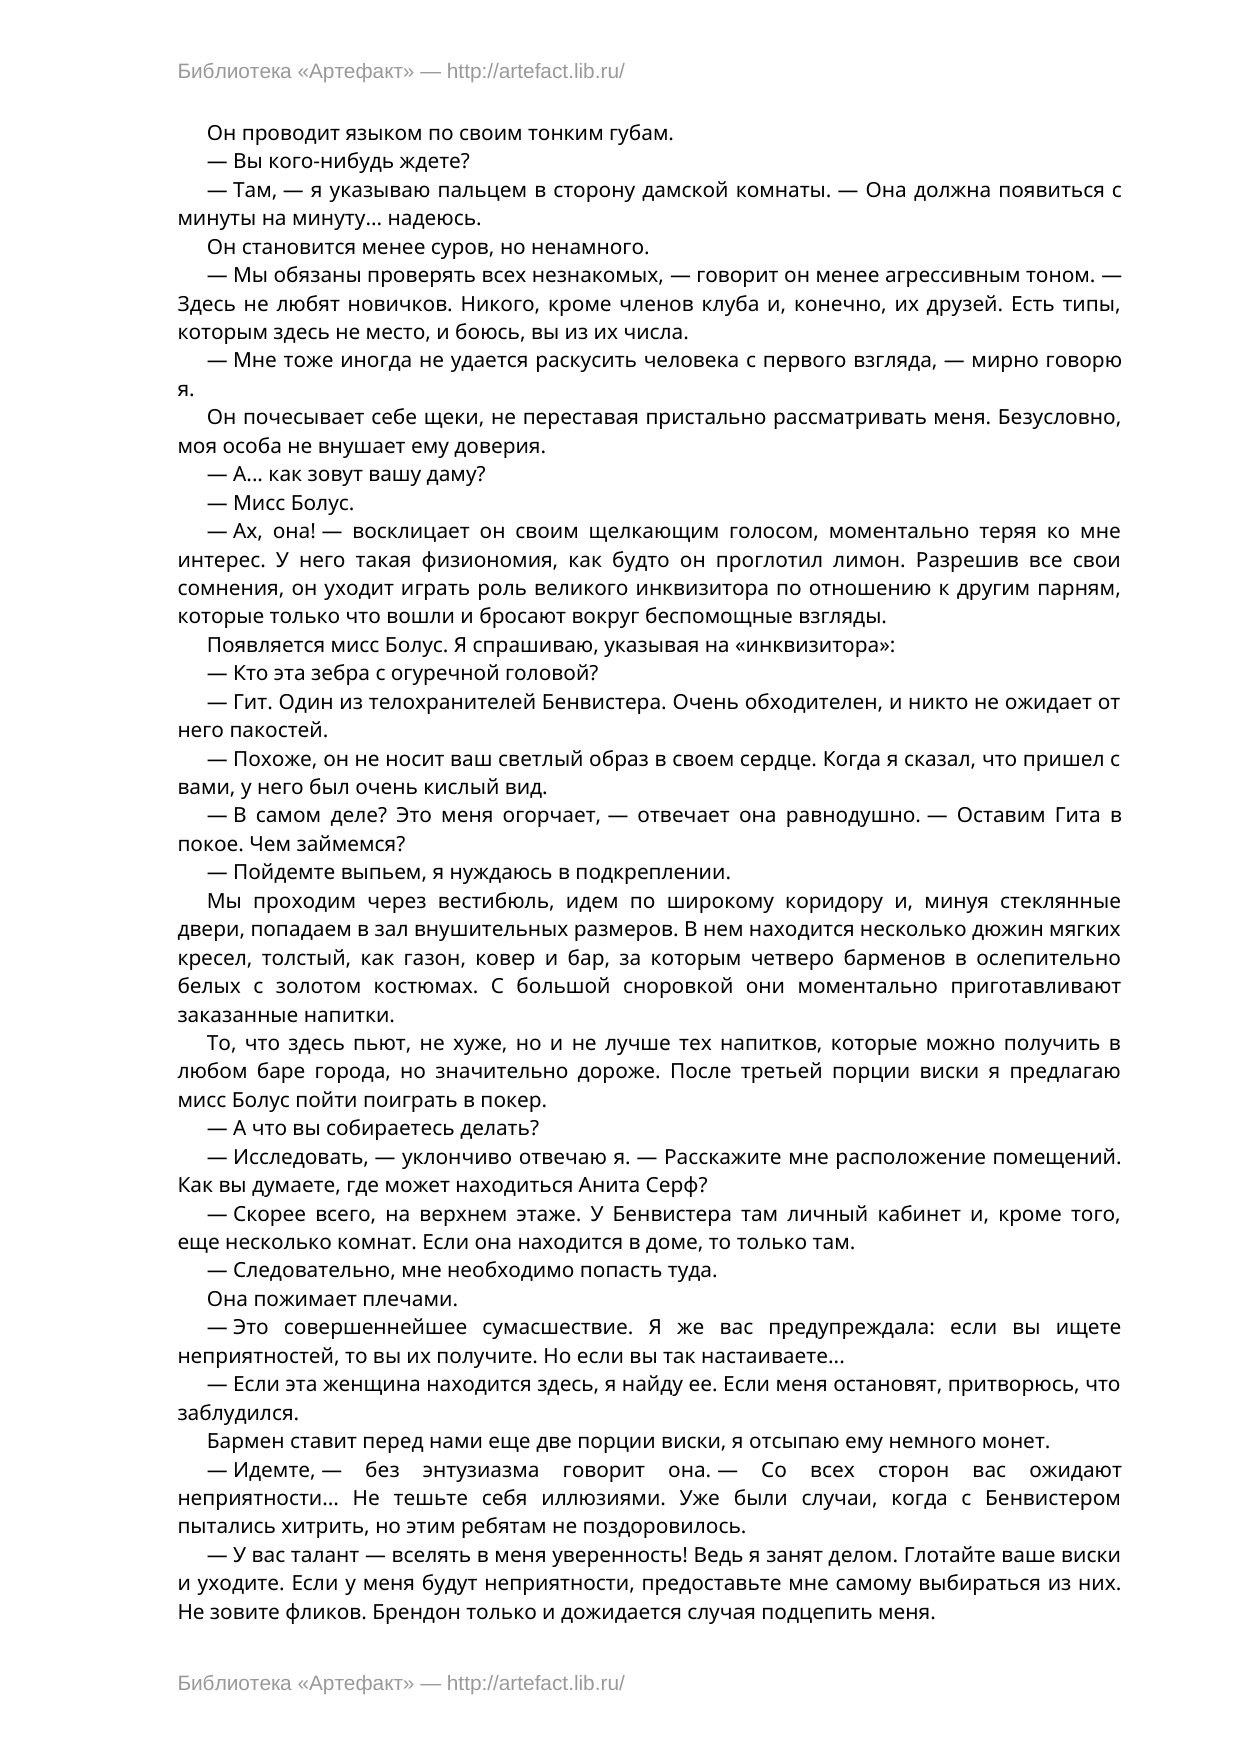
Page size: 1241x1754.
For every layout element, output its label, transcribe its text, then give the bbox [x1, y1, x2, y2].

text Он проводит языком по своим тонким губам. [177, 118, 1122, 147]
text — Это совершеннейшее сумасшествие. Я же вас предупреждала: если вы ищете неприятностей, то вы их получите. Но если вы так настаиваете... [177, 1312, 1122, 1369]
text То, что здесь пьют, не хуже, но и не лучше тех напитков, которые можно получить в любом баре города, но значительно дороже. После третьей порции виски я предлагаю мисс Болус пойти поиграть в покер. [177, 1028, 1122, 1113]
text — Идемте, — без энтузиазма говорит она. — Со всех сторон вас ожидают неприятности... Не тешьте себя иллюзиями. Уже были случаи, когда с Бенвистером пытались хитрить, но этим ребятам не поздоровилось. [177, 1455, 1122, 1540]
text — Следовательно, мне необходимо попасть туда. [177, 1256, 1122, 1284]
text Бармен ставит перед нами еще две порции виски, я отсыпаю ему немного монет. [177, 1426, 1122, 1455]
text — Похоже, он не носит ваш светлый образ в своем сердце. Когда я сказал, что пришел с вами, у него был очень кислый вид. [177, 744, 1122, 801]
text — Скорее всего, на верхнем этаже. У Бенвистера там личный кабинет и, кроме того, еще несколько комнат. Если она находится в доме, то только там. [177, 1199, 1122, 1256]
text — Мы обязаны проверять всех незнакомых, — говорит он менее агрессивным тоном. — Здесь не любят новичков. Никого, кроме членов клуба и, конечно, их друзей. Есть типы, которым здесь не место, и боюсь, вы из их числа. [177, 260, 1122, 346]
text — А что вы собираетесь делать? [177, 1113, 1122, 1142]
text Появляется мисс Болус. Я спрашиваю, указывая на «инквизитора»: [177, 630, 1122, 658]
text Она пожимает плечами. [177, 1284, 1122, 1312]
text — Мне тоже иногда не удается раскусить человека с первого взгляда, — мирно говорю я. [177, 346, 1122, 402]
text Он становится менее суров, но ненамного. [177, 232, 1122, 260]
text — Ах, она! — восклицает он своим щелкающим голосом, моментально теряя ко мне интерес. У него такая физиономия, как будто он проглотил лимон. Разрешив все свои сомнения, он уходит играть роль великого инквизитора по отношению к другим парням, которые только что вошли и бросают вокруг беспомощные взгляды. [177, 516, 1122, 630]
text — Исследовать, — уклончиво отвечаю я. — Расскажите мне расположение помещений. Как вы думаете, где может находиться Анита Серф? [177, 1142, 1122, 1199]
text Он почесывает себе щеки, не переставая пристально рассматривать меня. Безусловно, моя особа не внушает ему доверия. [177, 402, 1122, 459]
text — В самом деле? Это меня огорчает, — отвечает она равнодушно. — Оставим Гита в покое. Чем займемся? [177, 801, 1122, 857]
text — У вас талант — вселять в меня уверенность! Ведь я занят делом. Глотайте ваше виски и уходите. Если у меня будут неприятности, предоставьте мне самому выбираться из них. Не зовите фликов. Брендон только и дожидается случая подцепить меня. [177, 1540, 1122, 1625]
text — Если эта женщина находится здесь, я найду ее. Если меня остановят, притворюсь, что заблудился. [177, 1369, 1122, 1426]
text — Пойдемте выпьем, я нуждаюсь в подкреплении. [177, 857, 1122, 886]
text — Кто эта зебра с огуречной головой? [177, 658, 1122, 687]
text — Гит. Один из телохранителей Бенвистера. Очень обходителен, и никто не ожидает от него пакостей. [177, 687, 1122, 744]
text — Там, — я указываю пальцем в сторону дамской комнаты. — Она должна появиться с минуты на минуту... надеюсь. [177, 175, 1122, 232]
text — Вы кого-нибудь ждете? [177, 147, 1122, 175]
text — Мисс Болус. [177, 488, 1122, 516]
text — А... как зовут вашу даму? [177, 459, 1122, 488]
text Мы проходим через вестибюль, идем по широкому коридору и, минуя стеклянные двери, попадаем в зал внушительных размеров. В нем находится несколько дюжин мягких кресел, толстый, как газон, ковер и бар, за которым четверо барменов в ослепительно белых с золотом костюмах. С большой сноровкой они моментально приготавливают заказанные напитки. [177, 886, 1122, 1028]
